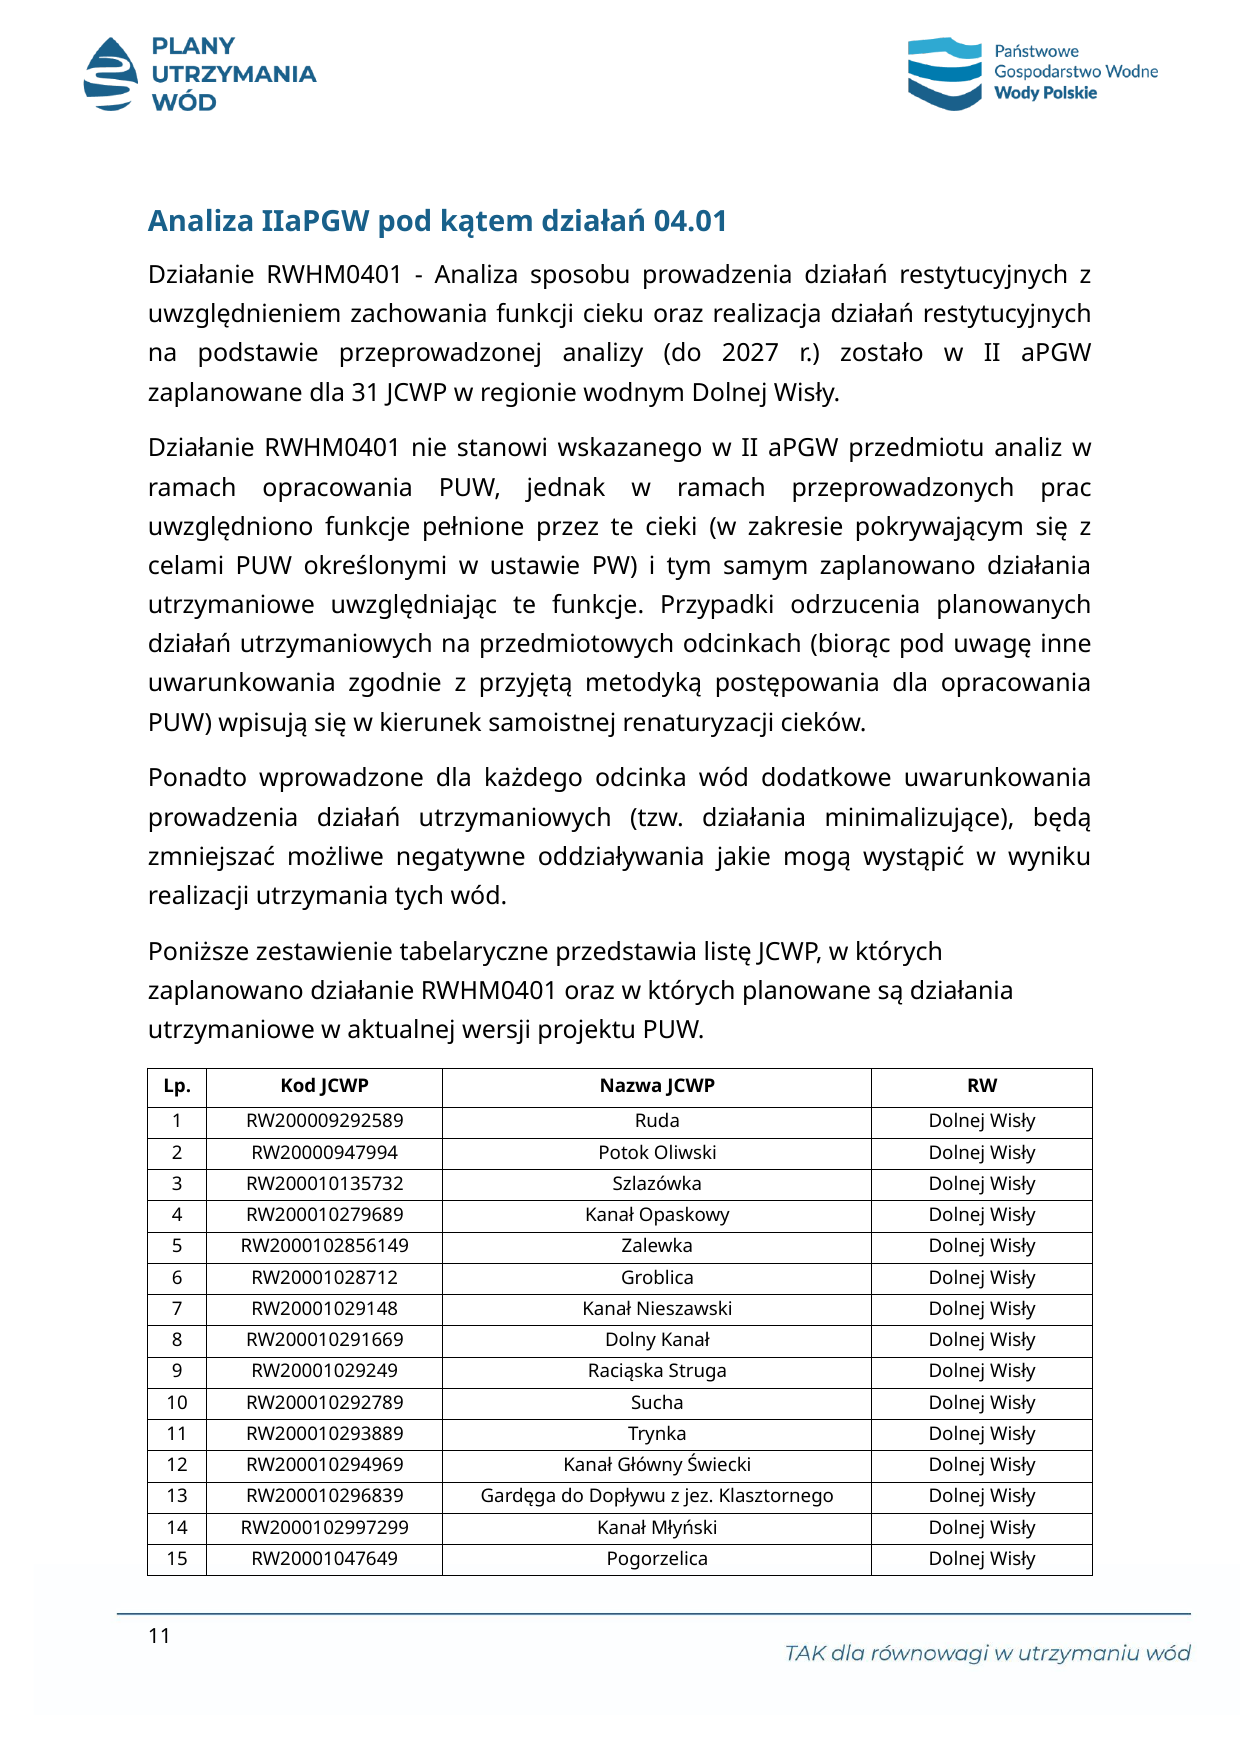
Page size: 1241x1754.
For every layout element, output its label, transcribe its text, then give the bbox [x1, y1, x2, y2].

table_cell 4 [148, 1201, 206, 1232]
table_cell 11 [148, 1420, 206, 1450]
table_cell RW20001028712 [207, 1264, 442, 1294]
table_cell 15 [148, 1545, 206, 1575]
table_header Nazwa JCWP [443, 1069, 871, 1107]
picture [33, 1564, 1241, 1715]
table_cell 2 [148, 1139, 206, 1169]
table_cell Dolny Kanał [443, 1326, 871, 1357]
table_cell Sucha [443, 1389, 871, 1419]
table_cell Dolnej Wisły [872, 1201, 1092, 1232]
table_cell 9 [148, 1358, 206, 1388]
table_cell Kanał Młyński [443, 1514, 871, 1544]
table_cell Zalewka [443, 1233, 871, 1263]
table_cell RW2000102856149 [207, 1233, 442, 1263]
table_cell RW200010292789 [207, 1389, 442, 1419]
table_cell RW20001029148 [207, 1295, 442, 1325]
table_cell RW200009292589 [207, 1108, 442, 1138]
table_cell Kanał Główny Świecki [443, 1451, 871, 1482]
text Działanie RWHM0401 nie stanowi wskazanego w II aPGW przedmiotu analiz w ramach opracowania PUW, jednak w ramach przeprowadzonych prac uwzględniono funkcje pełnione przez te cieki (w zakresie pokrywającym się z celami PUW określonymi w ustawie PW) i tym samym zaplanowano działania utrzymaniowe uwzględniając te funkcje. Przypadki odrzucenia planowanych działań utrzymaniowych na przedmiotowych odcinkach (biorąc pod uwagę inne uwarunkowania zgodnie z przyjętą metodyką postępowania dla opracowania PUW) wpisują się w kierunek samoistnej renaturyzacji cieków. [148, 430, 1092, 738]
table_cell Dolnej Wisły [872, 1139, 1092, 1169]
table_cell Raciąska Struga [443, 1358, 871, 1388]
table_cell 1 [148, 1108, 206, 1138]
table_cell 12 [148, 1451, 206, 1482]
picture [0, 0, 1241, 149]
table_cell Dolnej Wisły [872, 1451, 1092, 1482]
table_cell Gardęga do Dopływu z jez. Klasztornego [443, 1483, 871, 1513]
table_cell 3 [148, 1170, 206, 1200]
table_header Lp. [148, 1069, 206, 1107]
table_header RW [872, 1069, 1092, 1107]
table_cell RW200010296839 [207, 1483, 442, 1513]
table_cell 13 [148, 1483, 206, 1513]
table_cell Dolnej Wisły [872, 1483, 1092, 1513]
table_cell RW20001029249 [207, 1358, 442, 1388]
table_cell RW2000102997299 [207, 1514, 442, 1544]
table_header Kod JCWP [207, 1069, 442, 1107]
table_cell RW200010135732 [207, 1170, 442, 1200]
table_cell Dolnej Wisły [872, 1420, 1092, 1450]
text Analiza IIaPGW pod kątem działań 04.01 [148, 200, 1092, 240]
table_cell Dolnej Wisły [872, 1389, 1092, 1419]
table_cell Kanał Opaskowy [443, 1201, 871, 1232]
table_cell Dolnej Wisły [872, 1326, 1092, 1357]
table_cell Kanał Nieszawski [443, 1295, 871, 1325]
table_cell 7 [148, 1295, 206, 1325]
table_cell Pogorzelica [443, 1545, 871, 1575]
table_cell 5 [148, 1233, 206, 1263]
table_cell RW20001047649 [207, 1545, 442, 1575]
table_cell RW200010291669 [207, 1326, 442, 1357]
text Poniższe zestawienie tabelaryczne przedstawia listę JCWP, w których zaplanowano działanie RWHM0401 oraz w których planowane są działania utrzymaniowe w aktualnej wersji projektu PUW. [148, 933, 1092, 1046]
table_cell RW20000947994 [207, 1139, 442, 1169]
table_cell 8 [148, 1326, 206, 1357]
table_cell Dolnej Wisły [872, 1358, 1092, 1388]
table_cell RW200010279689 [207, 1201, 442, 1232]
table_cell Dolnej Wisły [872, 1170, 1092, 1200]
table_cell Dolnej Wisły [872, 1545, 1092, 1575]
table_cell 10 [148, 1389, 206, 1419]
table_cell Szlazówka [443, 1170, 871, 1200]
text Ponadto wprowadzone dla każdego odcinka wód dodatkowe uwarunkowania prowadzenia działań utrzymaniowych (tzw. działania minimalizujące), będą zmniejszać możliwe negatywne oddziaływania jakie mogą wystąpić w wyniku realizacji utrzymania tych wód. [148, 760, 1092, 912]
table_cell Ruda [443, 1108, 871, 1138]
table_cell Dolnej Wisły [872, 1264, 1092, 1294]
table_cell RW200010294969 [207, 1451, 442, 1482]
table_cell RW200010293889 [207, 1420, 442, 1450]
table_cell Dolnej Wisły [872, 1295, 1092, 1325]
table_cell Potok Oliwski [443, 1139, 871, 1169]
table_cell Dolnej Wisły [872, 1108, 1092, 1138]
table_cell Dolnej Wisły [872, 1233, 1092, 1263]
table_cell 14 [148, 1514, 206, 1544]
table_cell Dolnej Wisły [872, 1514, 1092, 1544]
table_cell Trynka [443, 1420, 871, 1450]
table_cell Groblica [443, 1264, 871, 1294]
text Działanie RWHM0401 - Analiza sposobu prowadzenia działań restytucyjnych z uwzględnieniem zachowania funkcji cieku oraz realizacja działań restytucyjnych na podstawie przeprowadzonej analizy (do 2027 r.) zostało w II aPGW zaplanowane dla 31 JCWP w regionie wodnym Dolnej Wisły. [148, 257, 1092, 408]
table_cell 6 [148, 1264, 206, 1294]
